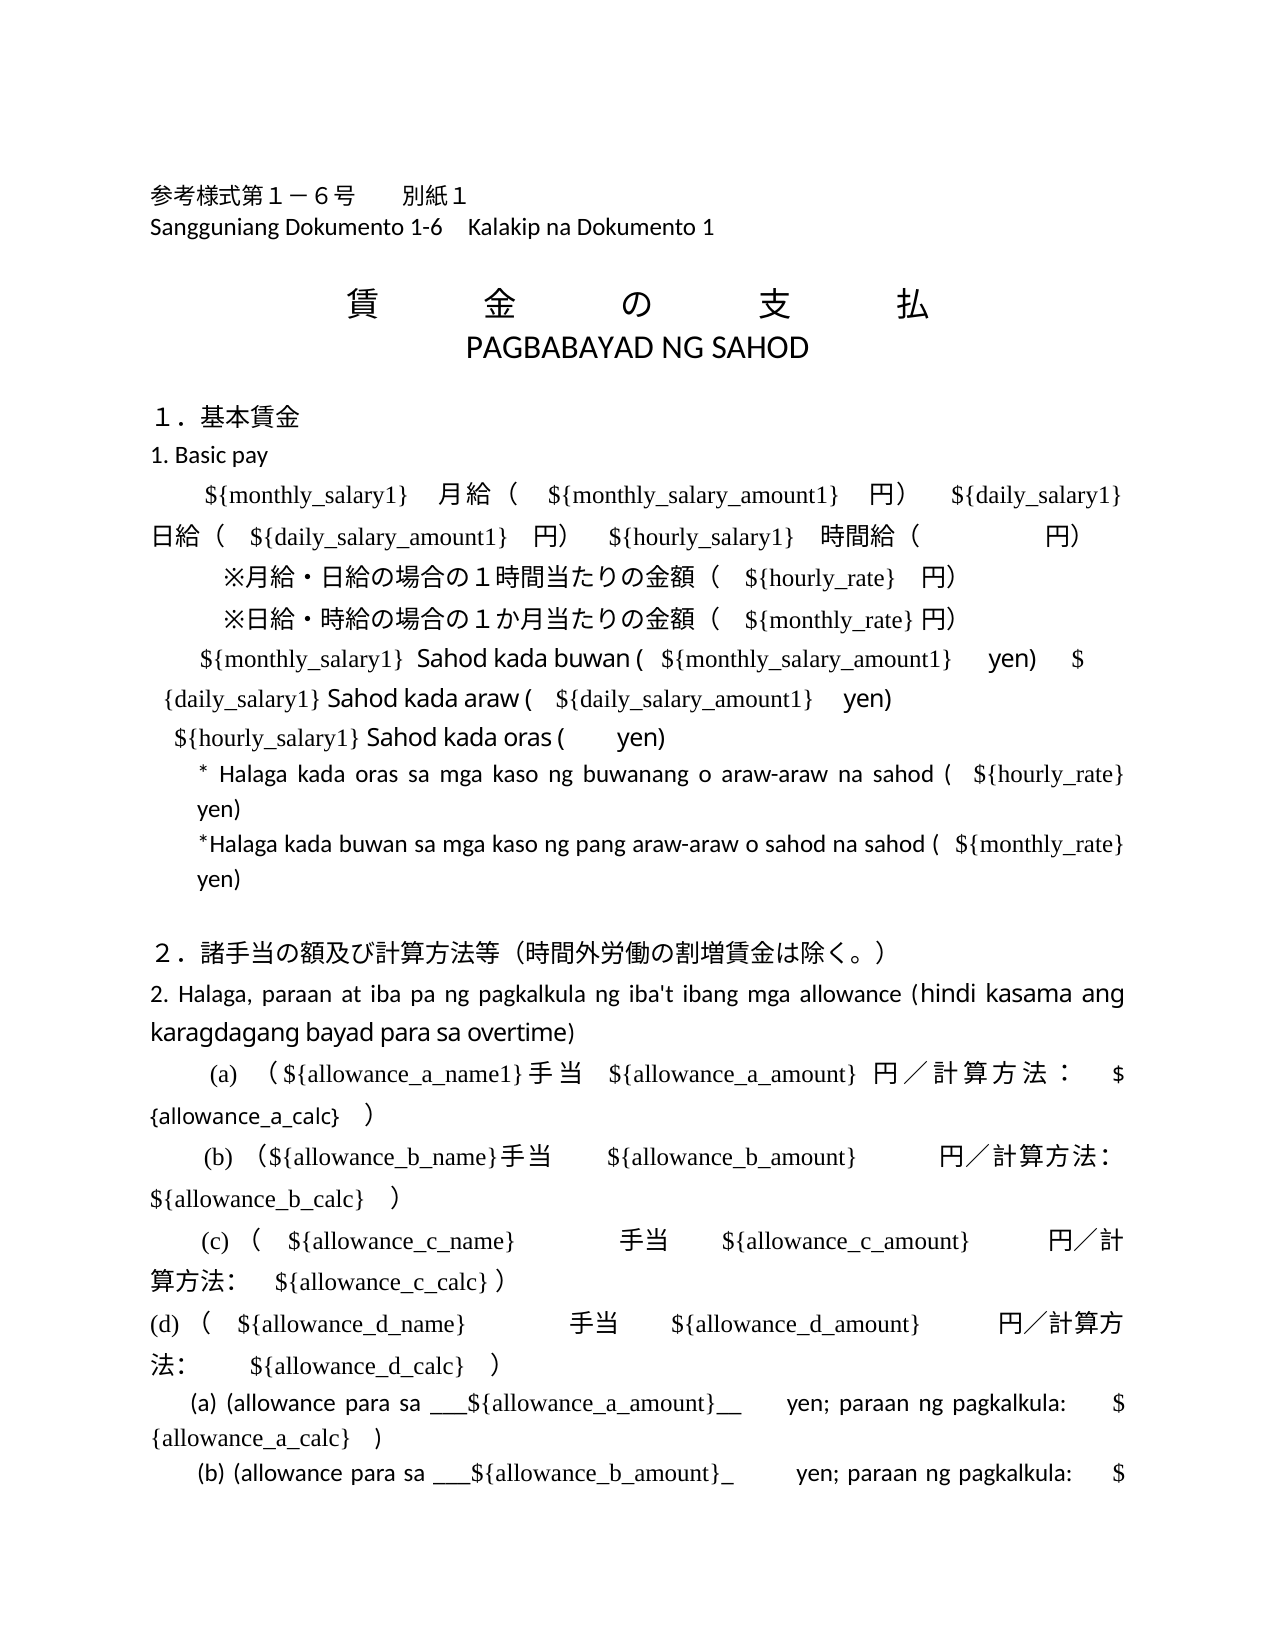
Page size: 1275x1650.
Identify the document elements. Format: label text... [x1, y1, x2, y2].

text ※日給・時給の場合の１か月当たりの金額（ ${monthly_rate} 円） [224, 599, 1125, 636]
text 2. Halaga, paraan at iba pa ng pagkalkula ng iba't ibang mga allowance (hindi kasama ang karagdagang bayad para sa overtime) [150, 975, 1125, 1048]
text 参考様式第１－６号 別紙１ [150, 178, 1125, 211]
text (b) （${allowance_b_name}手当 ${allowance_b_amount} 円／計算方法： ${allowance_b_calc} ） [150, 1137, 1125, 1215]
text (c) （ ${allowance_c_name} 手当 ${allowance_c_amount} 円／計算方法： ${allowance_c_calc} ） [150, 1220, 1125, 1298]
text ２．諸手当の額及び計算方法等（時間外労働の割増賃金は除く。） [150, 933, 1125, 970]
text * Halaga kada oras sa mga kaso ng buwanang o araw-araw na sahod ( ${hourly_rate} yen) [197, 758, 1125, 824]
text 賃金の支払 [150, 278, 1125, 326]
text Sangguniang Dokumento 1-6 Kalakip na Dokumento 1 [150, 211, 1125, 242]
text ${monthly_salary1} Sahod kada buwan ( ${monthly_salary_amount1} yen) ${daily_salary1} Sahod kada araw ( ${daily_salary_amount1} yen) [150, 641, 1125, 714]
text １．基本賃金 [150, 398, 1125, 434]
text (a) （${allowance_a_name1}手当 ${allowance_a_amount} 円／計算方法： ${allowance_a_calc} ） [150, 1053, 1125, 1131]
text ${monthly_salary1} 月給（ ${monthly_salary_amount1} 円） ${daily_salary1} 日給（ ${daily_salary_amount1} 円） ${hourly_salary1} 時間給（ 円） [150, 474, 1125, 552]
text (d) （ ${allowance_d_name} 手当 ${allowance_d_amount} 円／計算方法： ${allowance_d_calc} ） [150, 1303, 1125, 1381]
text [197, 1457, 1125, 1487]
text 1. Basic pay [150, 439, 1125, 470]
text (a) (allowance para sa ___${allowance_a_amount}__ yen; paraan ng pagkalkula: ${allowance_a_calc} ) [150, 1387, 1125, 1452]
text ※月給・日給の場合の１時間当たりの金額（ ${hourly_rate} 円） [224, 558, 1125, 594]
text ${hourly_salary1} Sahod kada oras ( yen) [150, 719, 1125, 753]
text PAGBABAYAD NG SAHOD [150, 326, 1125, 367]
text *Halaga kada buwan sa mga kaso ng pang araw-araw o sahod na sahod ( ${monthly_rate} yen) [197, 828, 1125, 894]
